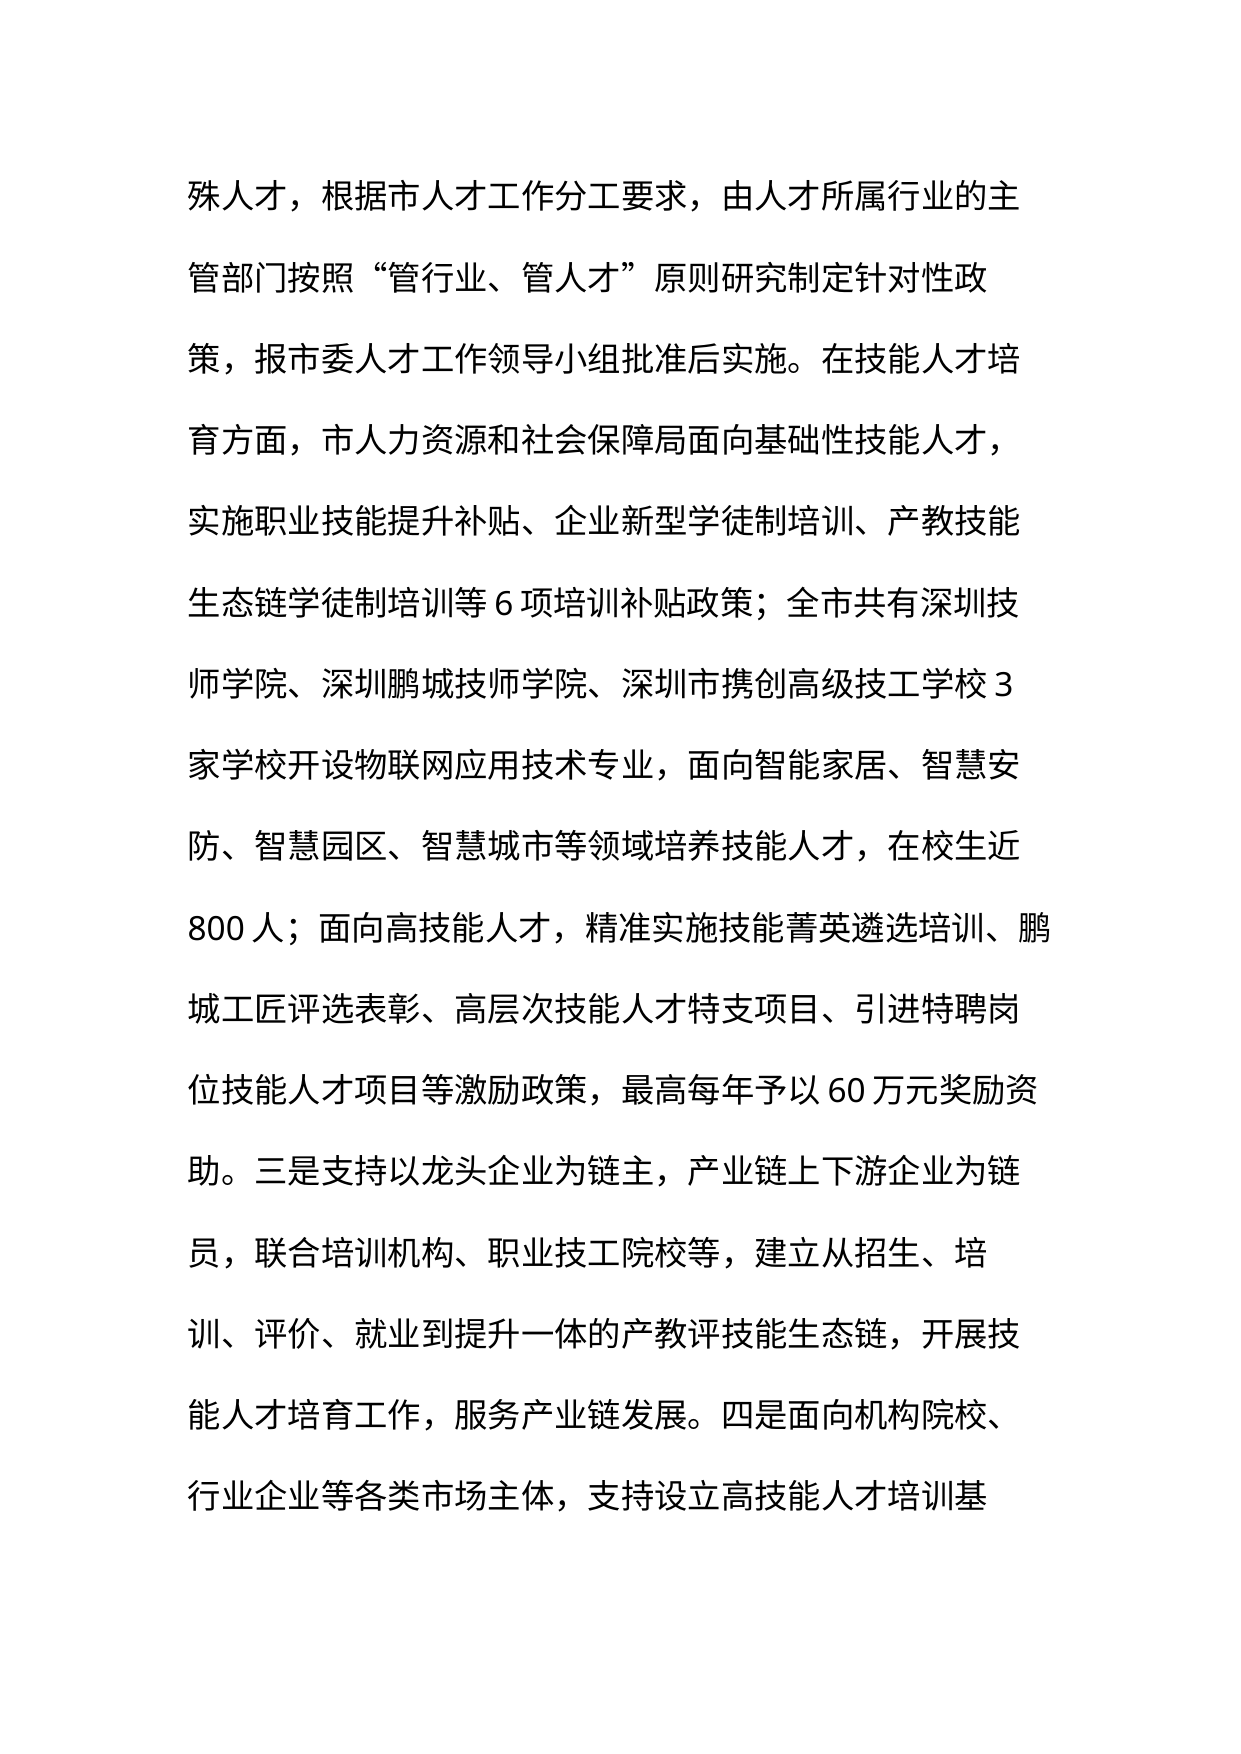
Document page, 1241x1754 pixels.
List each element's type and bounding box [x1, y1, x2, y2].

text [187, 162, 1053, 1527]
